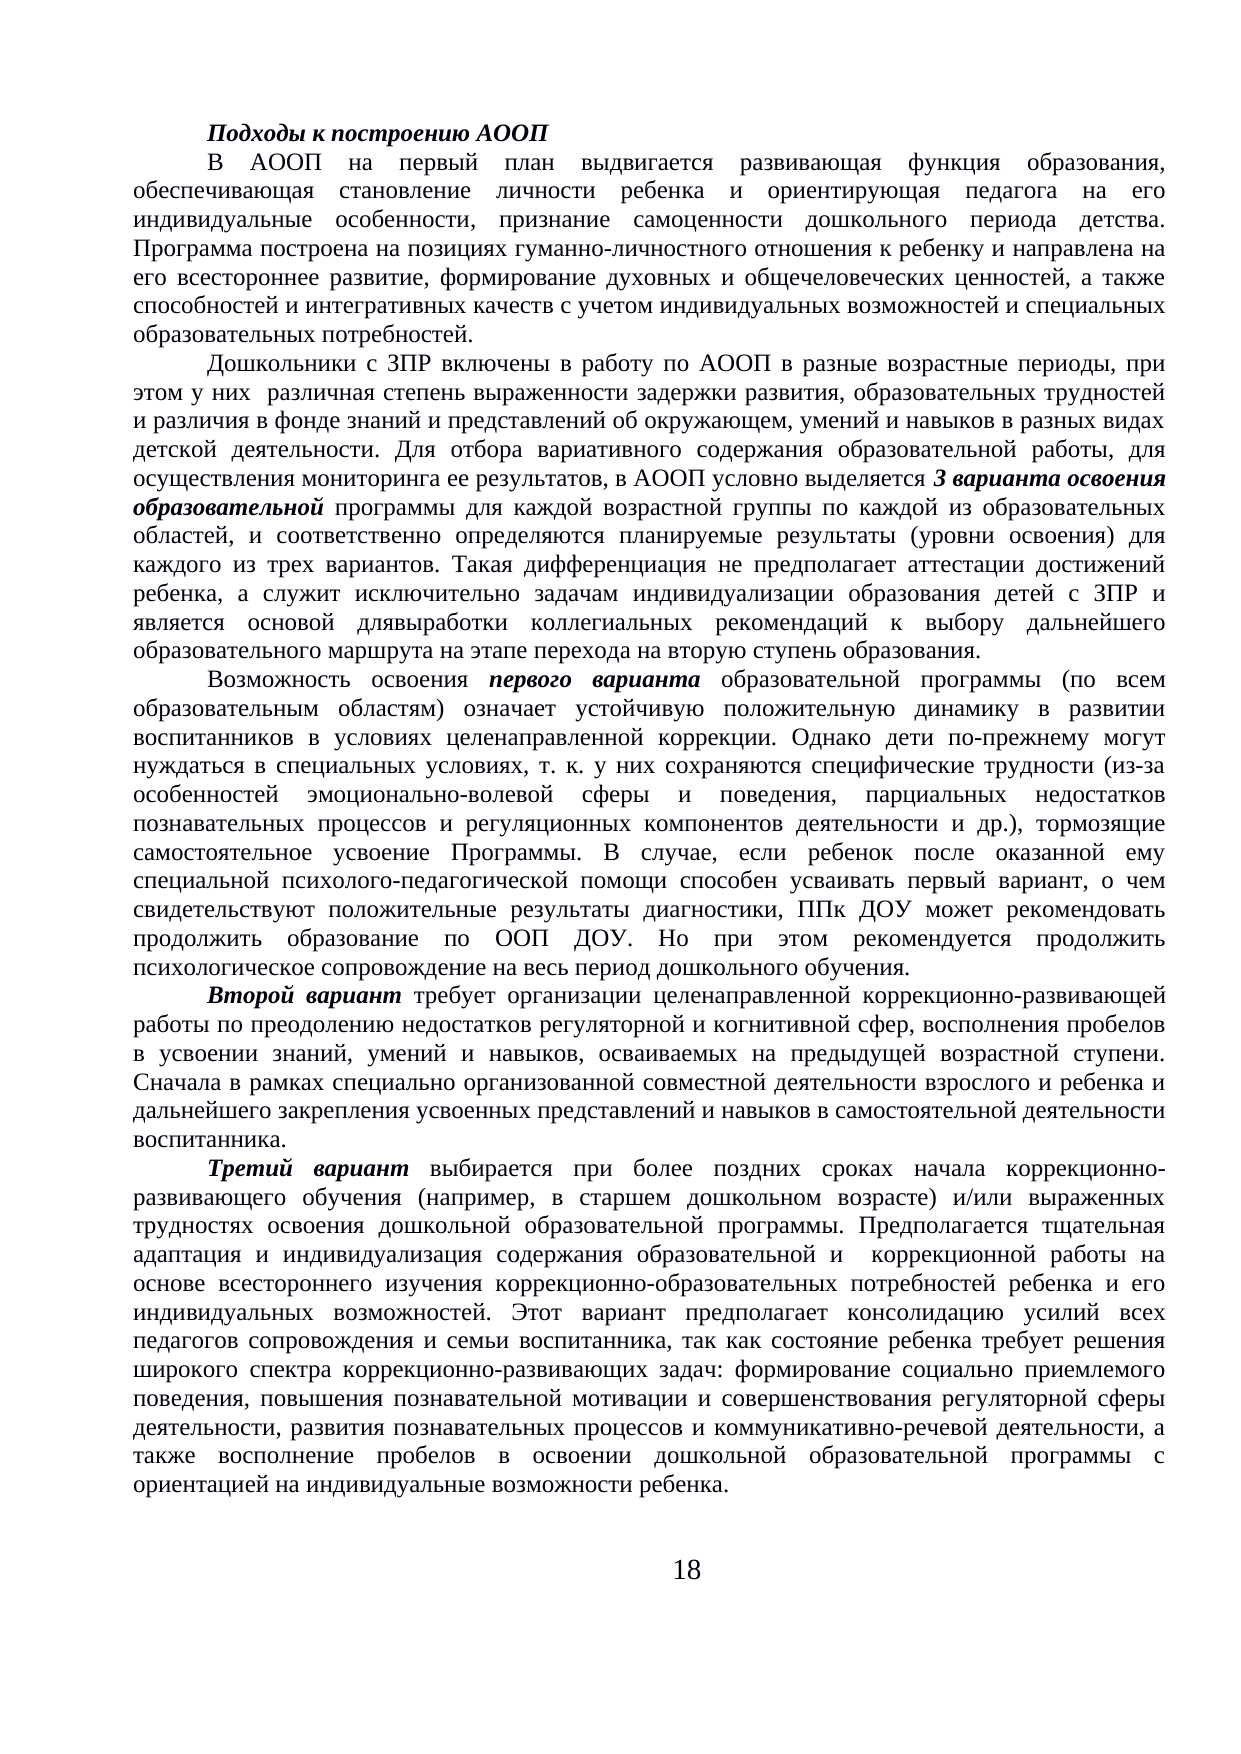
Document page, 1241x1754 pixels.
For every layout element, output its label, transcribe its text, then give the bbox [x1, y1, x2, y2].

text Третий вариант выбирается при более поздних сроках начала коррекционно-развивающего обучения (например, в старшем дошкольном возрасте) и/или выраженных трудностях освоения дошкольной образовательной программы. Предполагается тщательная адаптация и индивидуализация содержания образовательной и коррекционной работы на основе всестороннего изучения коррекционно-образовательных потребностей ребенка и его индивидуальных возможностей. Этот вариант предполагает консолидацию усилий всех педагогов сопровождения и семьи воспитанника, так как состояние ребенка требует решения широкого спектра коррекционно-развивающих задач: формирование социально приемлемого поведения, повышения познавательной мотивации и совершенствования регуляторной сферы деятельности, развития познавательных процессов и коммуникативно-речевой деятельности, а также восполнение пробелов в освоении дошкольной образовательной программы с ориентацией на индивидуальные возможности ребенка. [133, 1153, 1166, 1498]
text В АООП на первый план выдвигается развивающая функция образования, обеспечивающая становление личности ребенка и ориентирующая педагога на его индивидуальные особенности, признание самоценности дошкольного периода детства. Программа построена на позициях гуманно-личностного отношения к ребенку и направлена на его всестороннее развитие, формирование духовных и общечеловеческих ценностей, а также способностей и интегративных качеств с учетом индивидуальных возможностей и специальных образовательных потребностей. [133, 147, 1166, 348]
list Дошкольники с ЗПР включены в работу по АООП в разные возрастные периоды, при этом у них различная степень выраженности задержки развития, образовательных трудностей и различия в фонде знаний и представлений об окружающем, умений и навыков в разных видах детской деятельности. Для отбора вариативного содержания образовательной работы, для осуществления мониторинга ее результатов, в АООП условно выделяется 3 варианта освоения образовательной программы для каждой возрастной группы по каждой из образовательных областей, и соответственно определяются планируемые результаты (уровни освоения) для каждого из трех вариантов. Такая дифференциация не предполагает аттестации достижений ребенка, а служит исключительно задачам индивидуализации образования детей с ЗПР и является основой длявыработки коллегиальных рекомендаций к выбору дальнейшего образовательного маршрута на этапе перехода на вторую ступень образования. [133, 348, 1166, 664]
list Возможность освоения первого варианта образовательной программы (по всем образовательным областям) означает устойчивую положительную динамику в развитии воспитанников в условиях целенаправленной коррекции. Однако дети по-прежнему могут нуждаться в специальных условиях, т. к. у них сохраняются специфические трудности (из-за особенностей эмоционально-волевой сферы и поведения, парциальных недостатков познавательных процессов и регуляционных компонентов деятельности и др.), тормозящие самостоятельное усвоение Программы. В случае, если ребенок после оказанной ему специальной психолого-педагогической помощи способен усваивать первый вариант, о чем свидетельствуют положительные результаты диагностики, ППк ДОУ может рекомендовать продолжить образование по ООП ДОУ. Но при этом рекомендуется продолжить психологическое сопровождение на весь период дошкольного обучения. [133, 664, 1166, 981]
text Подходы к построению АООП [133, 118, 1166, 147]
list Второй вариант требует организации целенаправленной коррекционно-развивающей работы по преодолению недостатков регуляторной и когнитивной сфер, восполнения пробелов в усвоении знаний, умений и навыков, осваиваемых на предыдущей возрастной ступени. Сначала в рамках специально организованной совместной деятельности взрослого и ребенка и дальнейшего закрепления усвоенных представлений и навыков в самостоятельной деятельности воспитанника. [133, 981, 1166, 1153]
